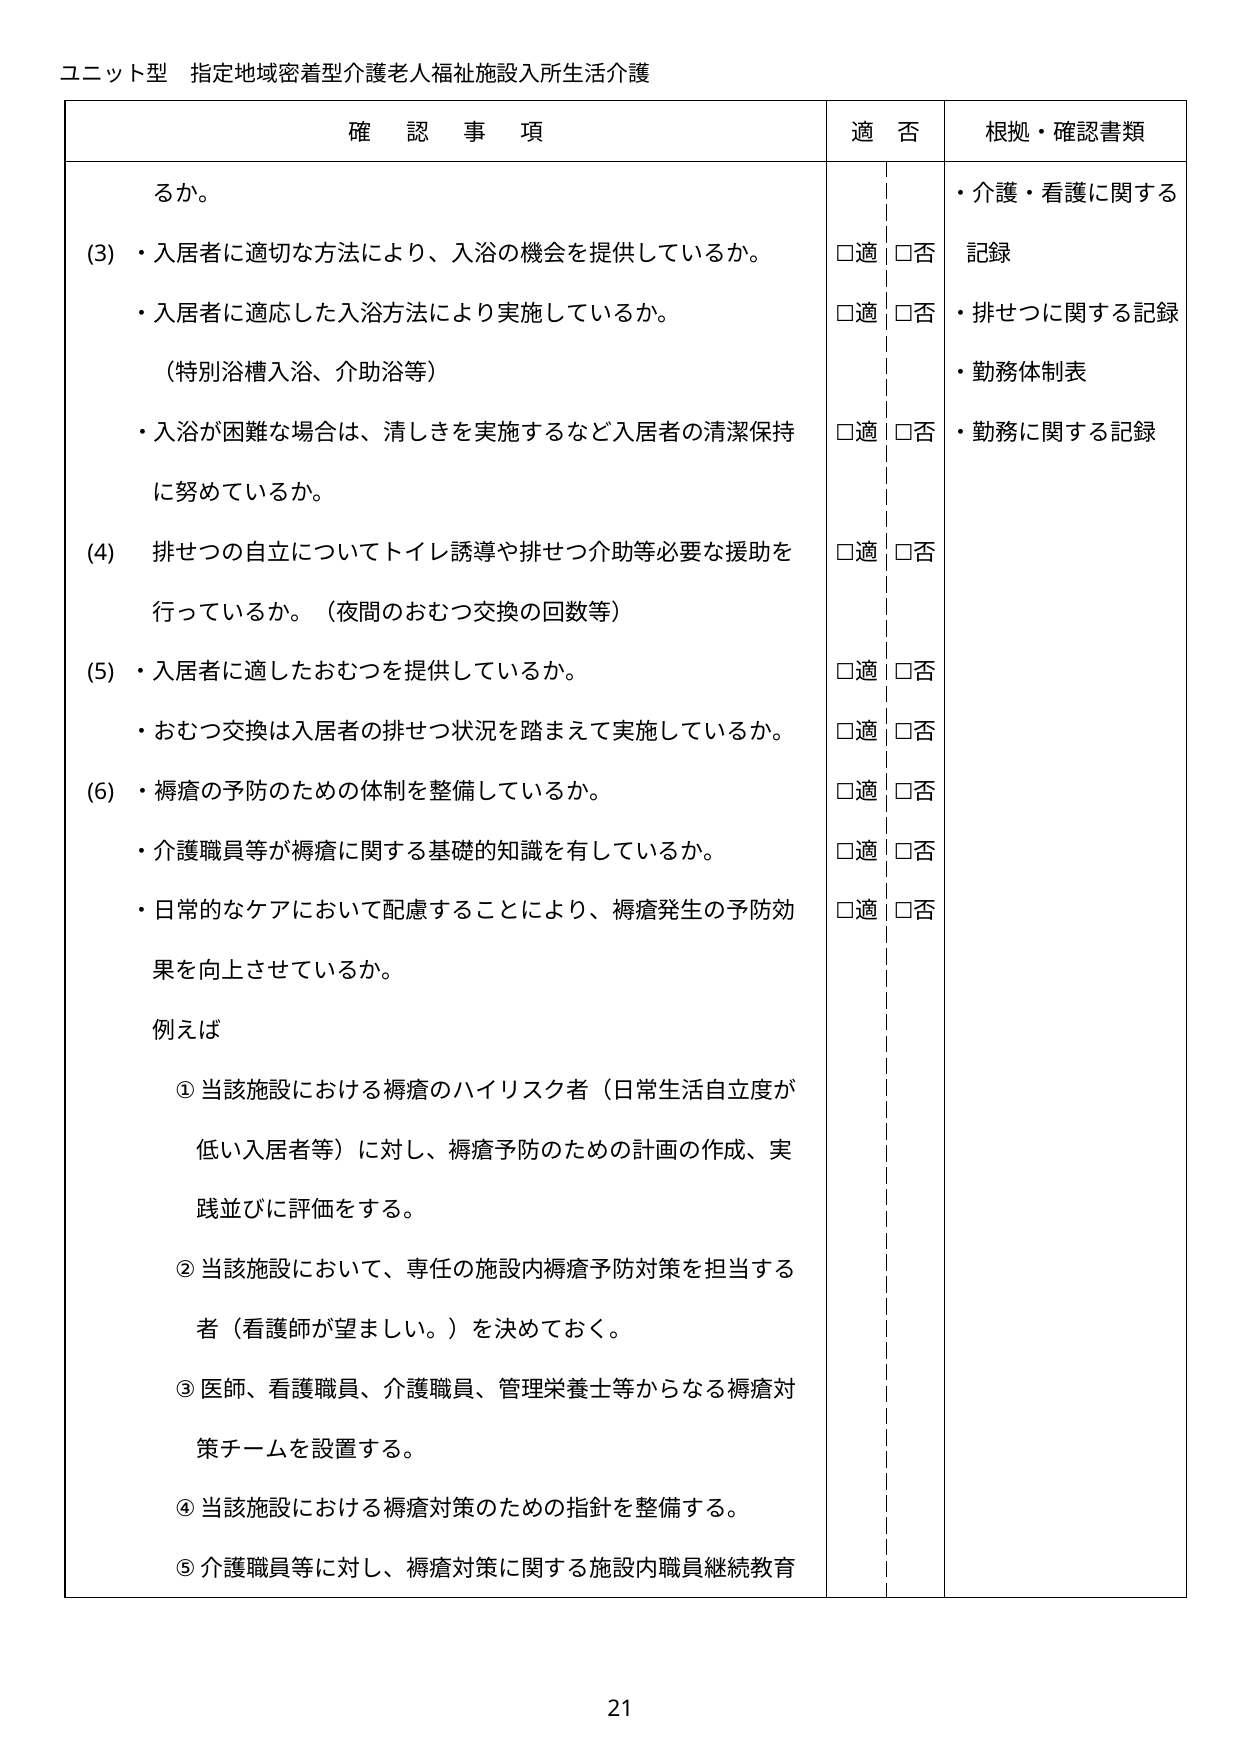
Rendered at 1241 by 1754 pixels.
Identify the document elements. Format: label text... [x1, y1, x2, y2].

table_cell 否 否 否 否 否 否 否 否 否 否 否 否 否 否 否 否 [886, 162, 944, 1597]
table_cell 適 適 適 適 適 適 適 適 適 適 適 適 適 適 適 適 [827, 162, 886, 1597]
table_header 根拠・確認書類 [945, 101, 1186, 161]
table_header 確認事項 [66, 101, 826, 161]
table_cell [66, 162, 826, 1597]
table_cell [945, 162, 1186, 1597]
table_header 適否 [827, 101, 944, 161]
